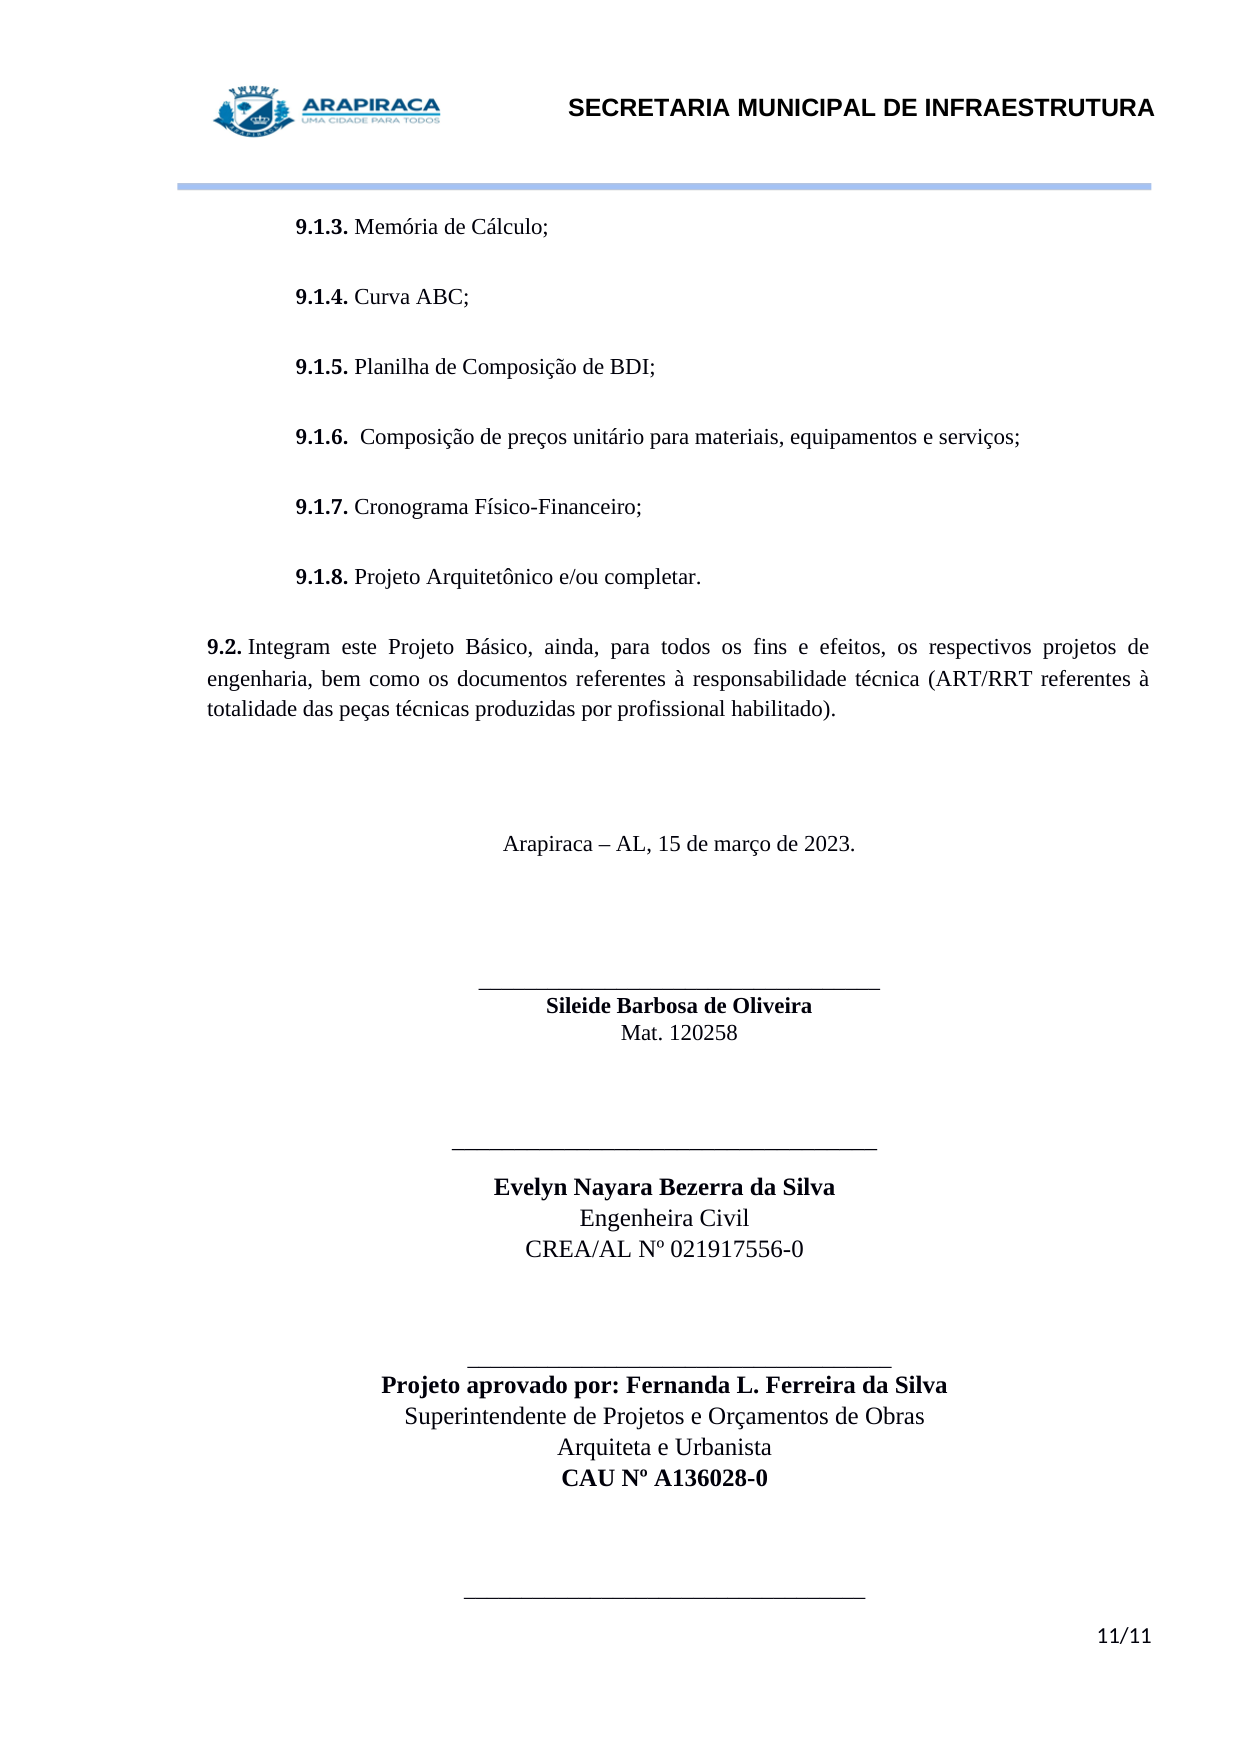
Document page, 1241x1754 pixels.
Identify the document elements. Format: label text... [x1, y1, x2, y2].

text Arquiteta e Urbanista [177, 1432, 1152, 1461]
text ___________________________________ [207, 966, 1152, 992]
text Sileide Barbosa de Oliveira [207, 992, 1152, 1018]
text ___________________________________ [177, 1575, 1152, 1601]
text Arapiraca – AL, 15 de março de 2023. [207, 830, 1152, 857]
list Projeto Arquitetônico e/ou completar. [295, 562, 1152, 591]
text Superintendente de Projetos e Orçamentos de Obras [177, 1401, 1152, 1430]
picture [184, 73, 456, 156]
text _____________________________________ [207, 1344, 1152, 1370]
text Mat. 120258 [207, 1018, 1152, 1045]
list Composição de preços unitário para materiais, equipamentos e serviços; [295, 422, 1152, 451]
picture [177, 183, 1152, 192]
text CAU Nº A136028-0 [177, 1463, 1152, 1492]
list Integram este Projeto Básico, ainda, para todos os fins e efeitos, os respectivos projetos de engenharia, bem como os documentos referentes à responsabilidade técnica (ART/RRT referentes à totalidade das peças técnicas produzidas por profissional habilitado). [207, 632, 1152, 721]
text __________________________________ [177, 1124, 1152, 1153]
list Planilha de Composição de BDI; [295, 352, 1152, 381]
list Memória de Cálculo; [295, 212, 1152, 240]
text Engenheira Civil [177, 1203, 1152, 1231]
text CREA/AL Nº 021917556-0 [177, 1234, 1152, 1262]
list Cronograma Físico-Financeiro; [295, 492, 1152, 521]
text Evelyn Nayara Bezerra da Silva [177, 1172, 1152, 1200]
text Projeto aprovado por: Fernanda L. Ferreira da Silva [177, 1370, 1152, 1399]
list Curva ABC; [295, 282, 1152, 310]
